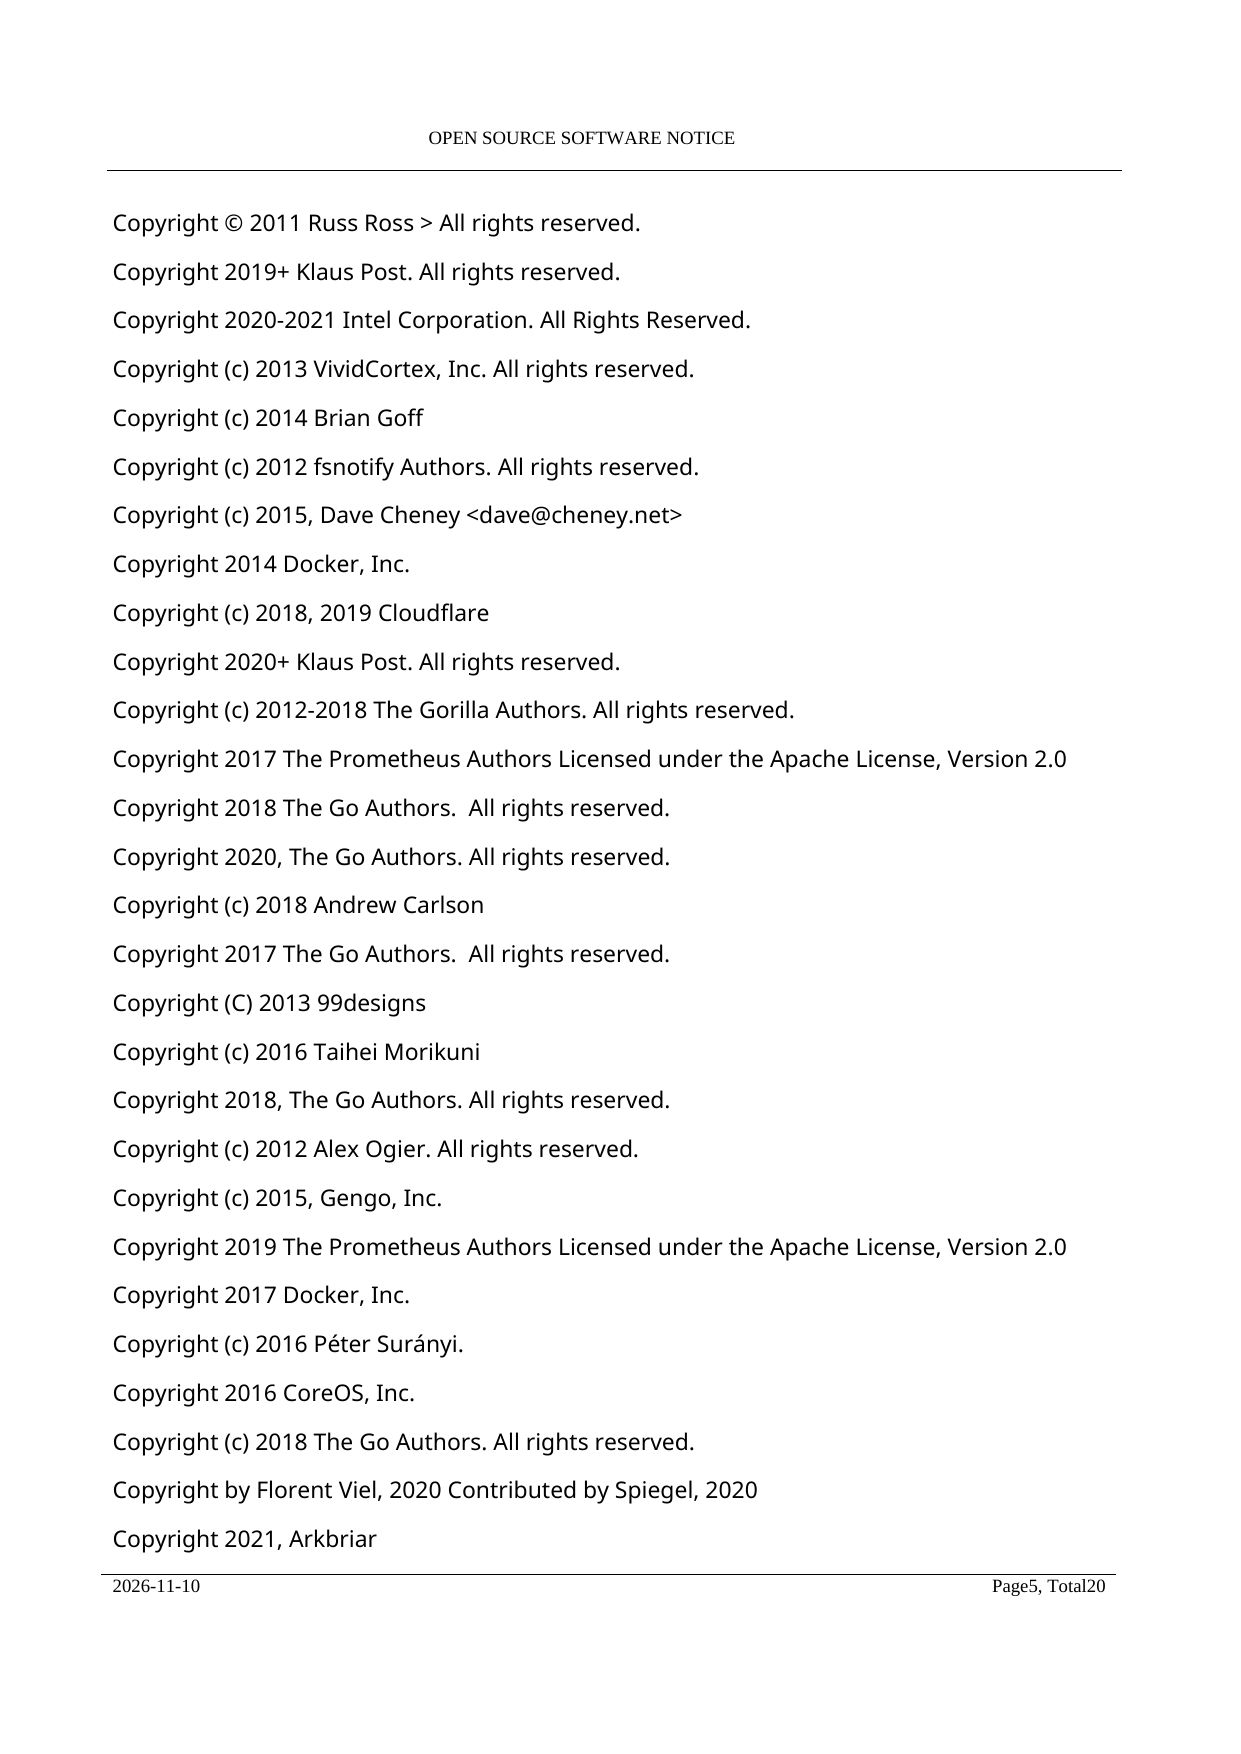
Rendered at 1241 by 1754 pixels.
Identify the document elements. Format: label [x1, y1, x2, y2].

text [112, 206, 1128, 1555]
